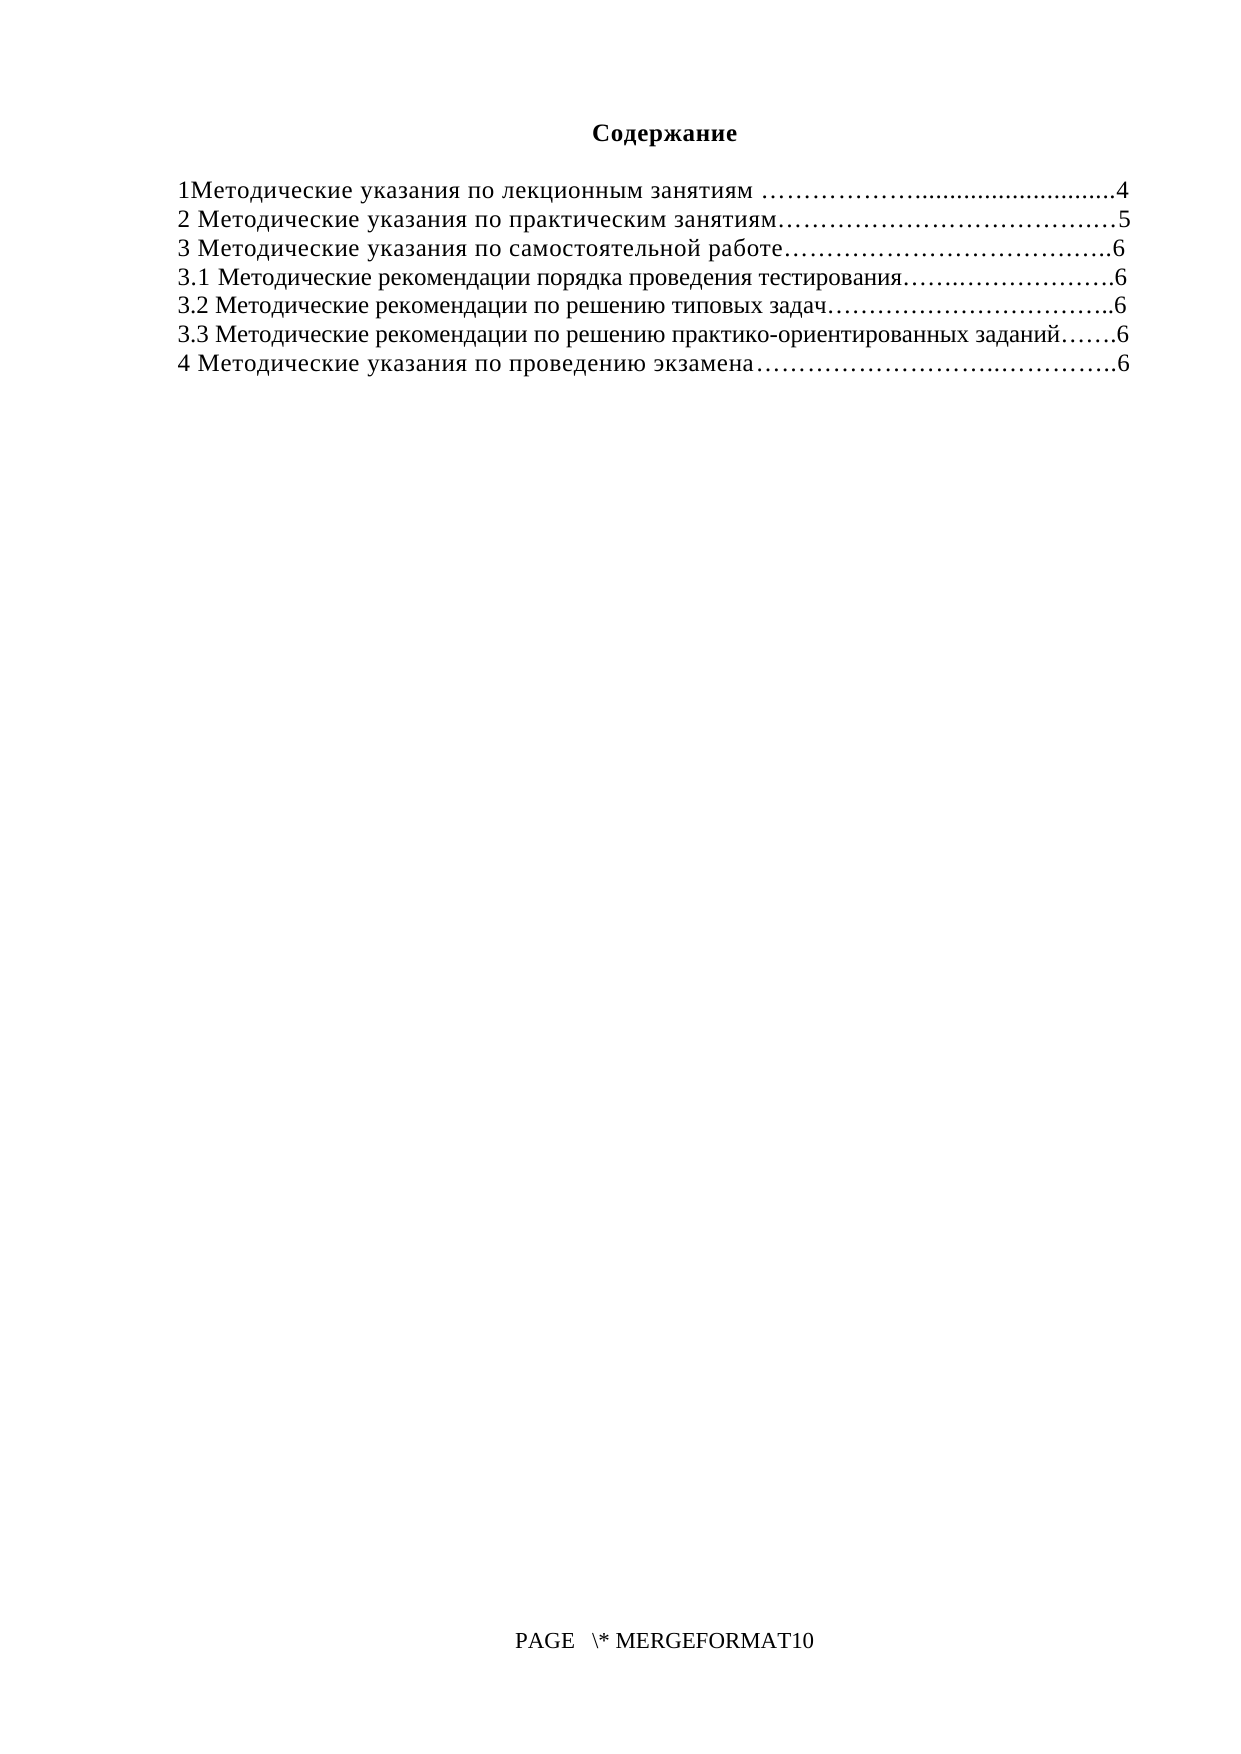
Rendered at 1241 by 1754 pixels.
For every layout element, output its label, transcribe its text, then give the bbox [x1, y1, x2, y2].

text 3 Методические указания по самостоятельной работе…………………………….…..6 [177, 233, 1152, 262]
text 3.2 Методические рекомендации по решению типовых задач……………………………..6 [177, 291, 1152, 319]
text 4 Методические указания по проведению экзамена………………………..…………..6 [177, 348, 1152, 377]
text 2 Методические указания по практическим занятиям……………………………….…5 [177, 204, 1152, 233]
text Содержание [177, 118, 1152, 147]
text 1Методические указания по лекционным занятиям ……………….............................4 [177, 176, 1152, 204]
text 3.3 Методические рекомендации по решению практико-ориентированных заданий…….6 [177, 319, 1152, 348]
text 3.1 Методические рекомендации порядка проведения тестирования…….……………….6 [177, 262, 1152, 291]
